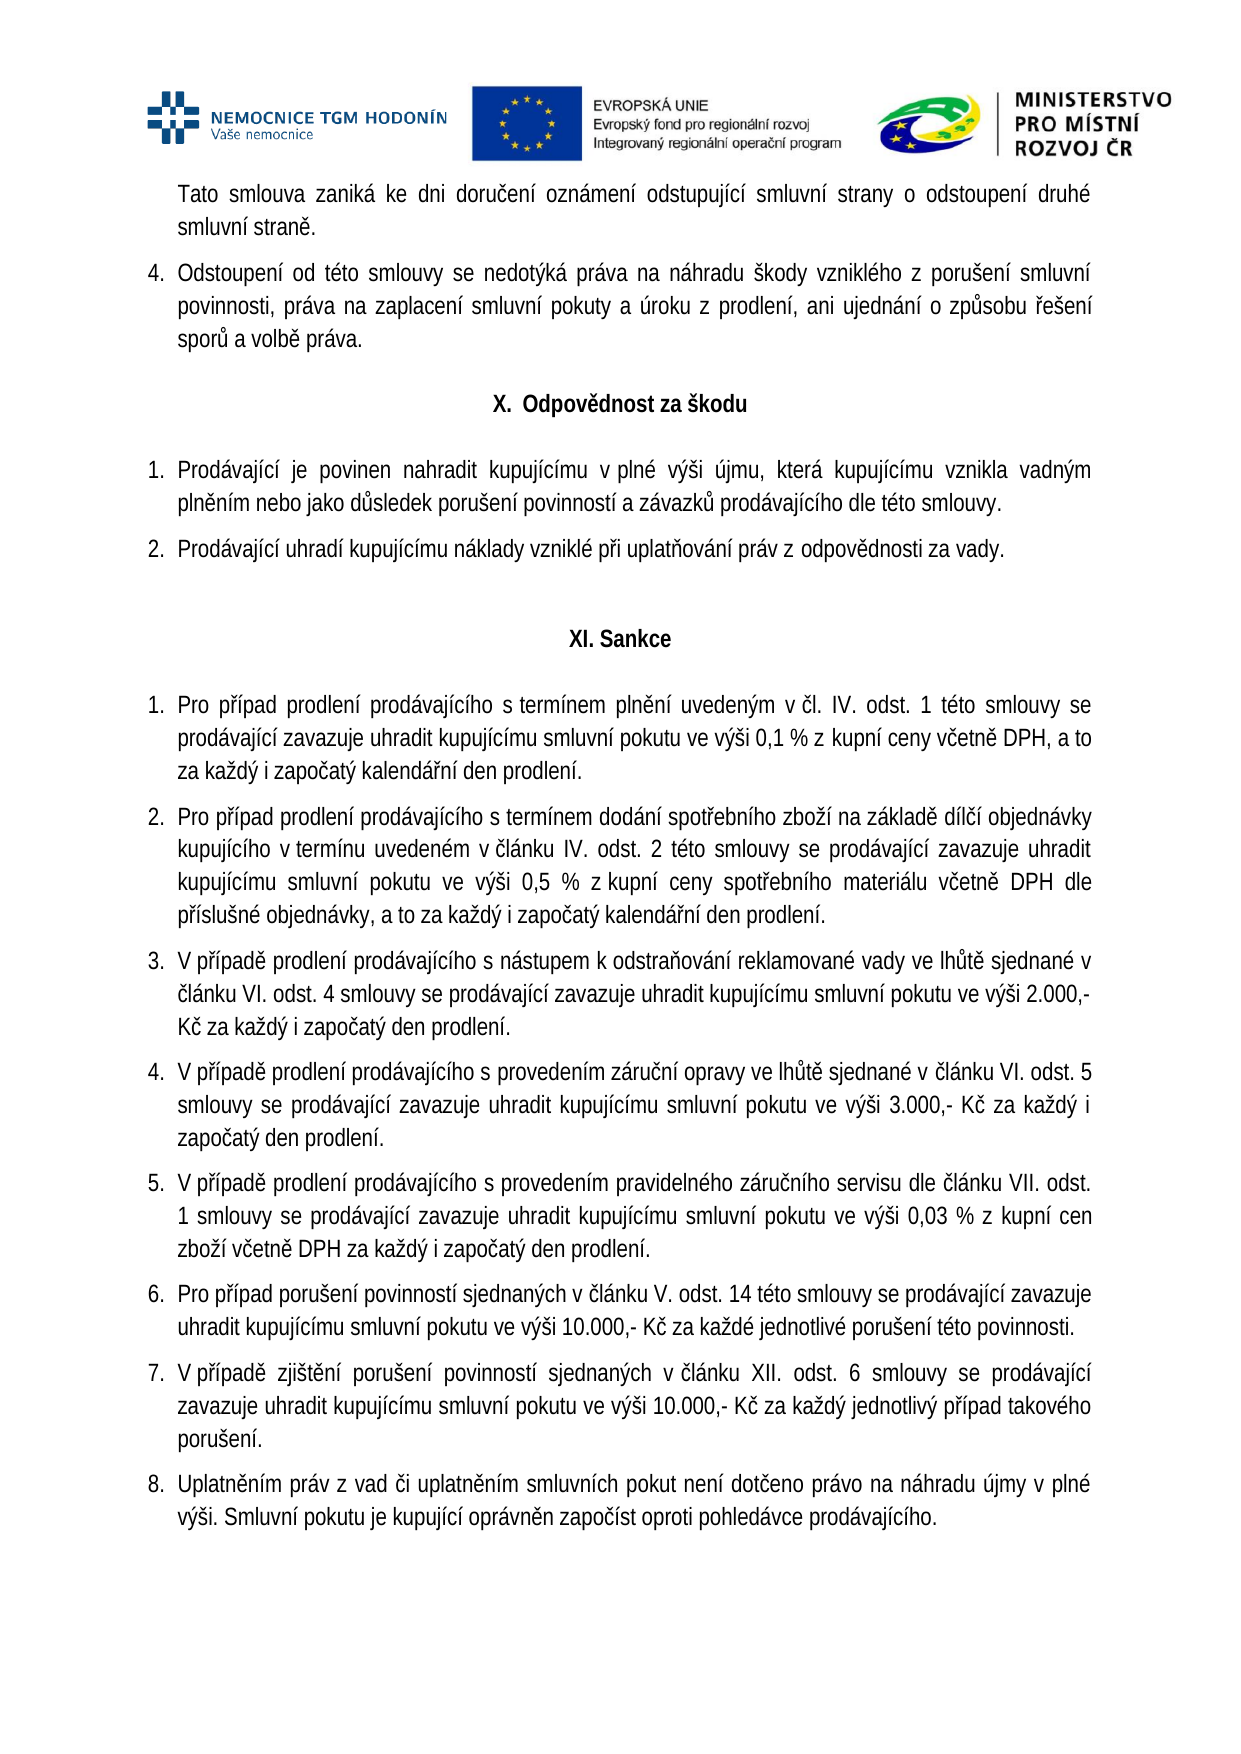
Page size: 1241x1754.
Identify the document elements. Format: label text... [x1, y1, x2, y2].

list Prodávající uhradí kupujícímu náklady vzniklé při uplatňování práv z odpovědnosti za vady. [148, 534, 1093, 562]
text XI. Sankce [148, 624, 1093, 653]
list Odstoupení od této smlouvy se nedotýká práva na náhradu škody vzniklého z porušení smluvní povinnosti, práva na zaplacení smluvní pokuty a úroku z prodlení, ani ujednání o způsobu řešení sporů a volbě práva. [148, 258, 1093, 352]
list V případě zjištění porušení povinností sjednaných v článku XII. odst. 6 smlouvy se prodávající zavazuje uhradit kupujícímu smluvní pokutu ve výši 10.000,- Kč za každý jednotlivý případ takového porušení. [148, 1358, 1093, 1452]
list V případě prodlení prodávajícího s provedením pravidelného záručního servisu dle článku VII. odst. 1 smlouvy se prodávající zavazuje uhradit kupujícímu smluvní pokutu ve výši 0,03 % z kupní cen zboží včetně DPH za každý i započatý den prodlení. [148, 1168, 1093, 1263]
picture [147, 73, 447, 163]
list Uplatněním práv z vad či uplatněním smluvních pokut není dotčeno právo na náhradu újmy v plné výši. Smluvní pokutu je kupující oprávněn započíst oproti pohledávce prodávajícího. [148, 1469, 1093, 1531]
picture [455, 75, 1188, 178]
list V případě prodlení prodávajícího s nástupem k odstraňování reklamované vady ve lhůtě sjednané v článku VI. odst. 4 smlouvy se prodávající zavazuje uhradit kupujícímu smluvní pokutu ve výši 2.000,- Kč za každý i započatý den prodlení. [148, 946, 1093, 1040]
list Pro případ prodlení prodávajícího s termínem dodání spotřebního zboží na základě dílčí objednávky kupujícího v termínu uvedeném v článku IV. odst. 2 této smlouvy se prodávající zavazuje uhradit kupujícímu smluvní pokutu ve výši 0,5 % z kupní ceny spotřebního materiálu včetně DPH dle příslušné objednávky, a to za každý i započatý kalendářní den prodlení. [148, 802, 1093, 929]
list Odpovědnost za škodu [148, 389, 1093, 418]
list Pro případ prodlení prodávajícího s termínem plnění uvedeným v čl. IV. odst. 1 této smlouvy se prodávající zavazuje uhradit kupujícímu smluvní pokutu ve výši 0,1 % z kupní ceny včetně DPH, a to za každý i započatý kalendářní den prodlení. [148, 690, 1093, 785]
list V případě prodlení prodávajícího s provedením záruční opravy ve lhůtě sjednané v článku VI. odst. 5 smlouvy se prodávající zavazuje uhradit kupujícímu smluvní pokutu ve výši 3.000,- Kč za každý i započatý den prodlení. [148, 1057, 1093, 1151]
list Prodávající je povinen nahradit kupujícímu v plné výši újmu, která kupujícímu vznikla vadným plněním nebo jako důsledek porušení povinností a závazků prodávajícího dle této smlouvy. [148, 455, 1093, 517]
list Pro případ porušení povinností sjednaných v článku V. odst. 14 této smlouvy se prodávající zavazuje uhradit kupujícímu smluvní pokutu ve výši 10.000,- Kč za každé jednotlivé porušení této povinnosti. [148, 1279, 1093, 1341]
